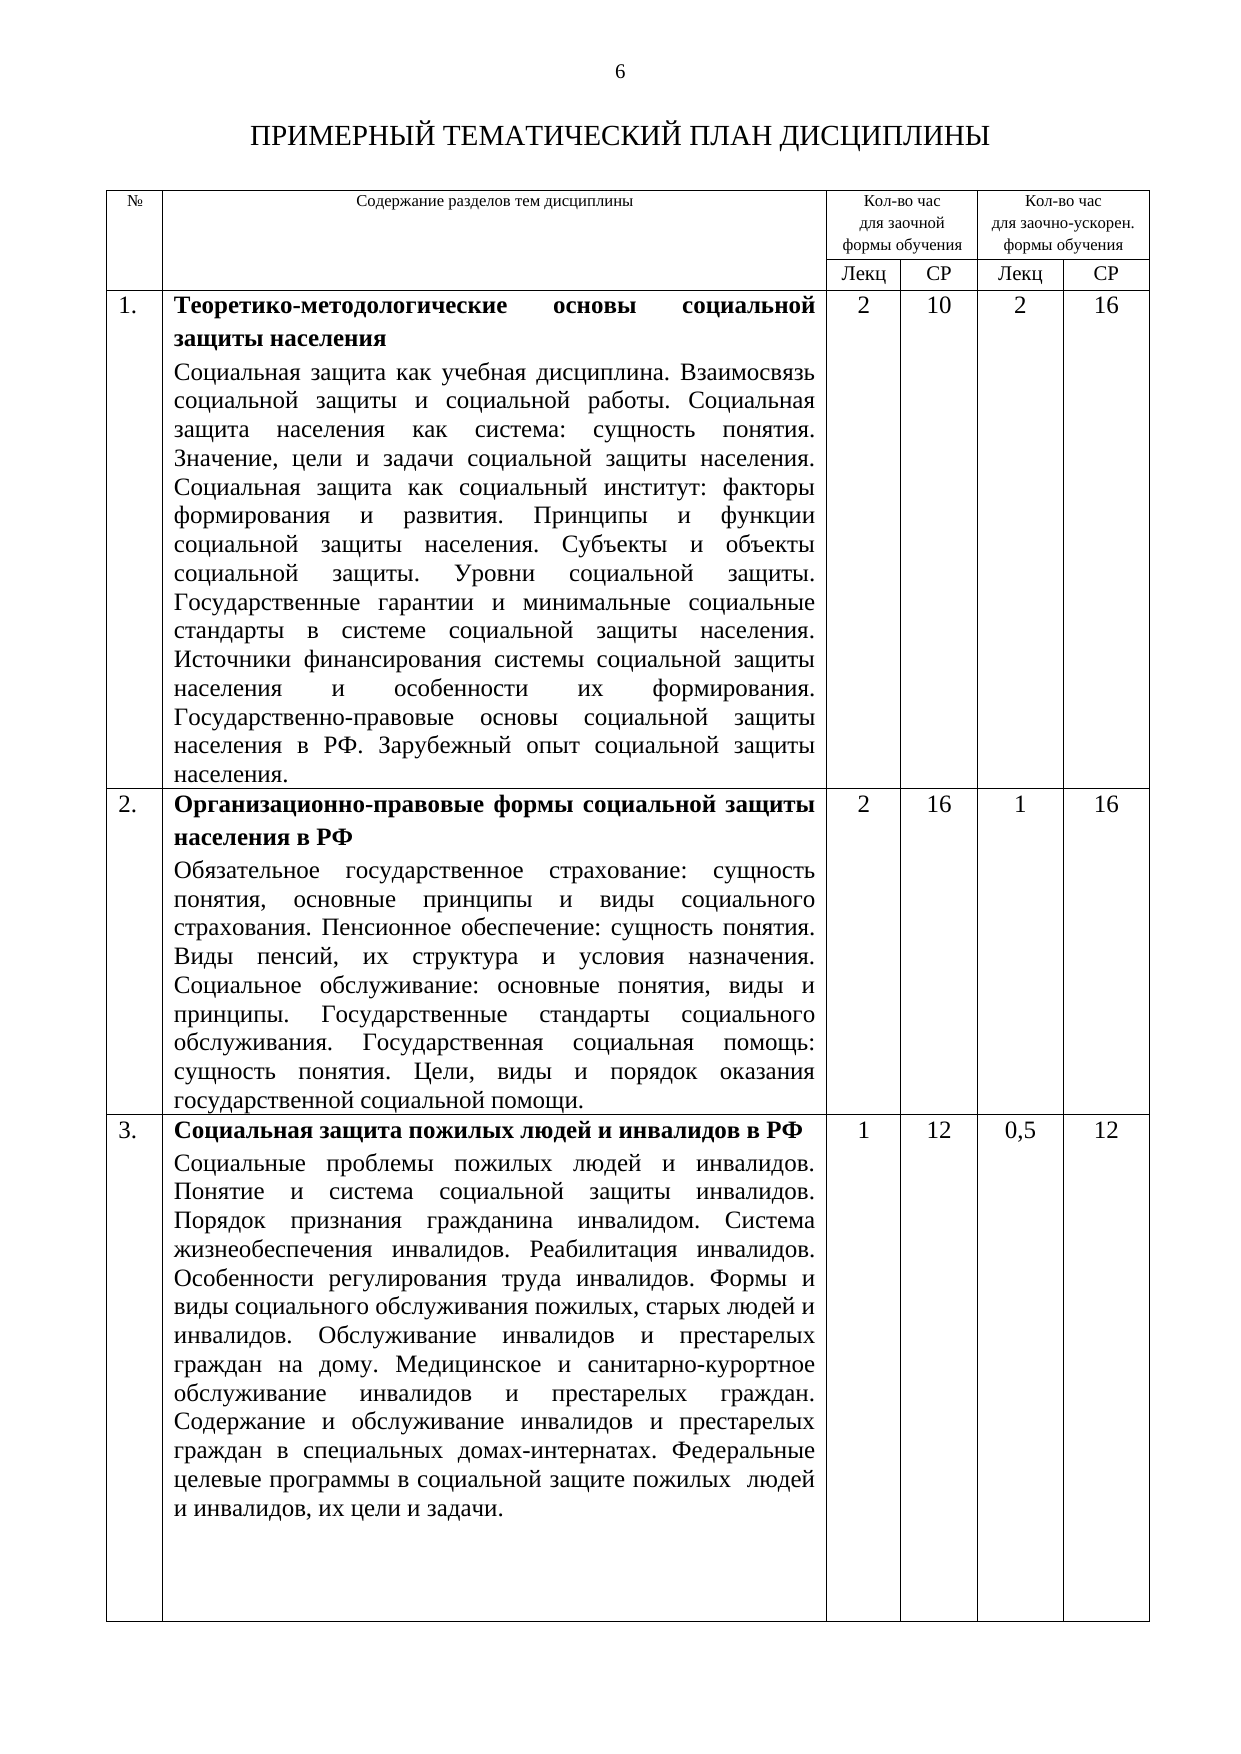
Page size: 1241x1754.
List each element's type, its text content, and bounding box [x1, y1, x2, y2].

table_cell 12 [901, 1115, 977, 1621]
table_cell 1 [978, 789, 1063, 1114]
table_cell 2 [827, 789, 900, 1114]
table_cell [107, 789, 162, 1114]
table_cell СР [901, 260, 977, 289]
table_cell СР [1064, 260, 1149, 289]
table_cell 2 [827, 291, 900, 788]
table_cell Лекц [978, 260, 1063, 289]
table_cell 12 [1064, 1115, 1149, 1621]
table_cell 16 [1064, 789, 1149, 1114]
table_cell 16 [901, 789, 977, 1114]
table_cell 16 [1064, 291, 1149, 788]
table_cell [107, 1115, 162, 1621]
table_cell Теоретико-методологические основы социальной защиты населения Социальная защита как учебная дисциплина. Взаимосвязь социальной защиты и социальной работы. Социальная защита населения как система: сущность понятия. Значение, цели и задачи социальной защиты населения. Социальная защита как социальный институт: факторы формирования и развития. Принципы и функции социальной защиты населения. Субъекты и объекты социальной защиты. Уровни социальной защиты. Государственные гарантии и минимальные социальные стандарты в системе социальной защиты населения. Источники финансирования системы социальной защиты населения и особенности их формирования. Государственно-правовые основы социальной защиты населения в РФ. Зарубежный опыт социальной защиты населения. [163, 291, 826, 788]
table_cell Лекц [827, 260, 900, 289]
table_cell 2 [978, 291, 1063, 788]
table_cell Социальная защита пожилых людей и инвалидов в РФ Социальные проблемы пожилых людей и инвалидов. Понятие и система социальной защиты инвалидов. Порядок признания гражданина инвалидом. Система жизнеобеспечения инвалидов. Реабилитация инвалидов. Особенности регулирования труда инвалидов. Формы и виды социального обслуживания пожилых, старых людей и инвалидов. Обслуживание инвалидов и престарелых граждан на дому. Медицинское и санитарно-курортное обслуживание инвалидов и престарелых граждан. Содержание и обслуживание инвалидов и престарелых граждан в специальных домах-интернатах. Федеральные целевые программы в социальной защите пожилых людей и инвалидов, их цели и задачи. [163, 1115, 826, 1621]
table_cell [107, 291, 162, 788]
table_cell 0,5 [978, 1115, 1063, 1621]
table_header № [107, 191, 162, 289]
table_cell 1 [827, 1115, 900, 1621]
table_cell Организационно-правовые формы социальной защиты населения в РФ Обязательное государственное страхование: сущность понятия, основные принципы и виды социального страхования. Пенсионное обеспечение: сущность понятия. Виды пенсий, их структура и условия назначения. Социальное обслуживание: основные понятия, виды и принципы. Государственные стандарты социального обслуживания. Государственная социальная помощь: сущность понятия. Цели, виды и порядок оказания государственной социальной помощи. [163, 789, 826, 1114]
table_header Кол-во час для заочной формы обучения [827, 191, 977, 259]
table_header Содержание разделов тем дисциплины [163, 191, 826, 289]
table_header Кол-во час для заочно-ускорен. формы обучения [978, 191, 1149, 259]
subtitle ПРИМЕРНЫЙ ТЕМАТИЧЕСКИЙ ПЛАН ДИСЦИПЛИНЫ [118, 118, 1122, 152]
table_cell 10 [901, 291, 977, 788]
